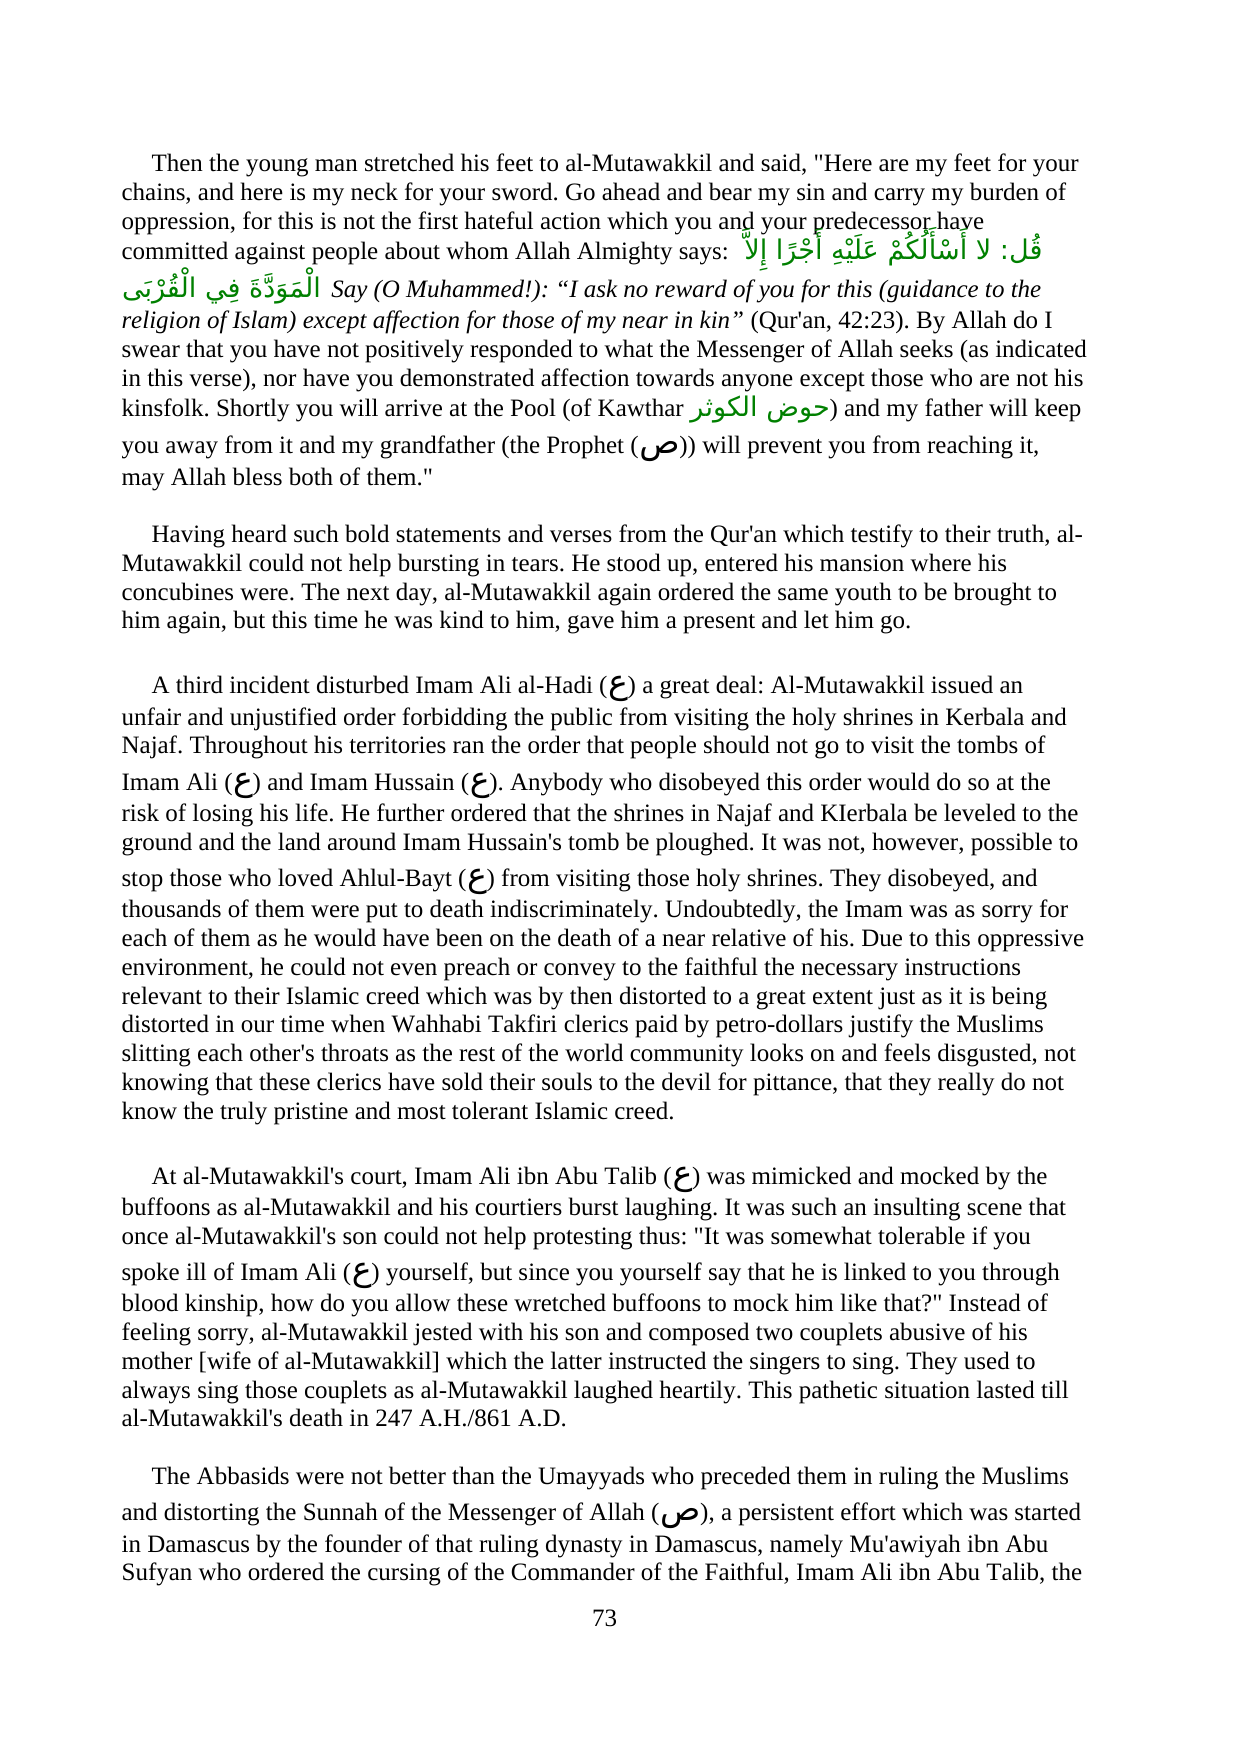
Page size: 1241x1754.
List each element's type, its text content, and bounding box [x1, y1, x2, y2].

text At al-Mutawakkil's court, Imam Ali ibn Abu Talib (ﻉ) was mimicked and mocked by the buffoons as al-Mutawakkil and his courtiers burst laughing. It was such an insulting scene that once al-Mutawakkil's son could not help protesting thus: "It was somewhat tolerable if you spoke ill of Imam Ali (ﻉ) yourself, but since you yourself say that he is linked to you through blood kinship, how do you allow these wretched buffoons to mock him like that?" Instead of feeling sorry, al-Mutawakkil jested with his son and composed two couplets abusive of his mother [wife of al-Mutawakkil] which the latter instructed the singers to sing. They used to always sing those couplets as al-Mutawakkil laughed heartily. This pathetic situation lasted till al-Mutawakkil's death in 247 A.H./861 A.D. [121, 1153, 1087, 1432]
text Then the young man stretched his feet to al-Mutawakkil and said, "Here are my feet for your chains, and here is my neck for your sword. Go ahead and bear my sin and carry my burden of oppression, for this is not the first hateful action which you and your predecessor have committed against people about whom Allah Almighty says: قُل: لا أَسْأَلُكُمْ عَلَيْهِ أَجْرًا إِلاَّ الْمَوَدَّةَ فِي الْقُرْبَى Say (O Muhammed!): “I ask no reward of you for this (guidance to the religion of Islam) except affection for those of my near in kin” (Qur'an, 42:23). By Allah do I swear that you have not positively responded to what the Messenger of Allah seeks (as indicated in this verse), nor have you demonstrated affection towards anyone except those who are not his kinsfolk. Shortly you will arrive at the Pool (of Kawthar حوض الكوثر) and my father will keep you away from it and my grandfather (the Prophet (ﺹ)) will prevent you from reaching it, may Allah bless both of them." [121, 148, 1087, 491]
text Having heard such bold statements and verses from the Qur'an which testify to their truth, al-Mutawakkil could not help bursting in tears. He stood up, entered his mansion where his concubines were. The next day, al-Mutawakkil again ordered the same youth to be brought to him again, but this time he was kind to him, gave him a present and let him go. [121, 519, 1087, 634]
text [121, 1461, 1087, 1586]
text A third incident disturbed Imam Ali al-Hadi (ﻉ) a great deal: Al-Mutawakkil issued an unfair and unjustified order forbidding the public from visiting the holy shrines in Kerbala and Najaf. Throughout his territories ran the order that people should not go to visit the tombs of Imam Ali (ﻉ) and Imam Hussain (ﻉ). Anybody who disobeyed this order would do so at the risk of losing his life. He further ordered that the shrines in Najaf and KIerbala be leveled to the ground and the land around Imam Hussain's tomb be ploughed. It was not, however, possible to stop those who loved Ahlul-Bayt (ﻉ) from visiting those holy shrines. They disobeyed, and thousands of them were put to death indiscriminately. Undoubtedly, the Imam was as sorry for each of them as he would have been on the death of a near relative of his. Due to this oppressive environment, he could not even preach or convey to the faithful the necessary instructions relevant to their Islamic creed which was by then distorted to a great extent just as it is being distorted in our time when Wahhabi Takfiri clerics paid by petro-dollars justify the Muslims slitting each other's throats as the rest of the world community looks on and feels disgusted, not knowing that these clerics have sold their souls to the devil for pittance, that they really do not know the truly pristine and most tolerant Islamic creed. [121, 663, 1087, 1124]
